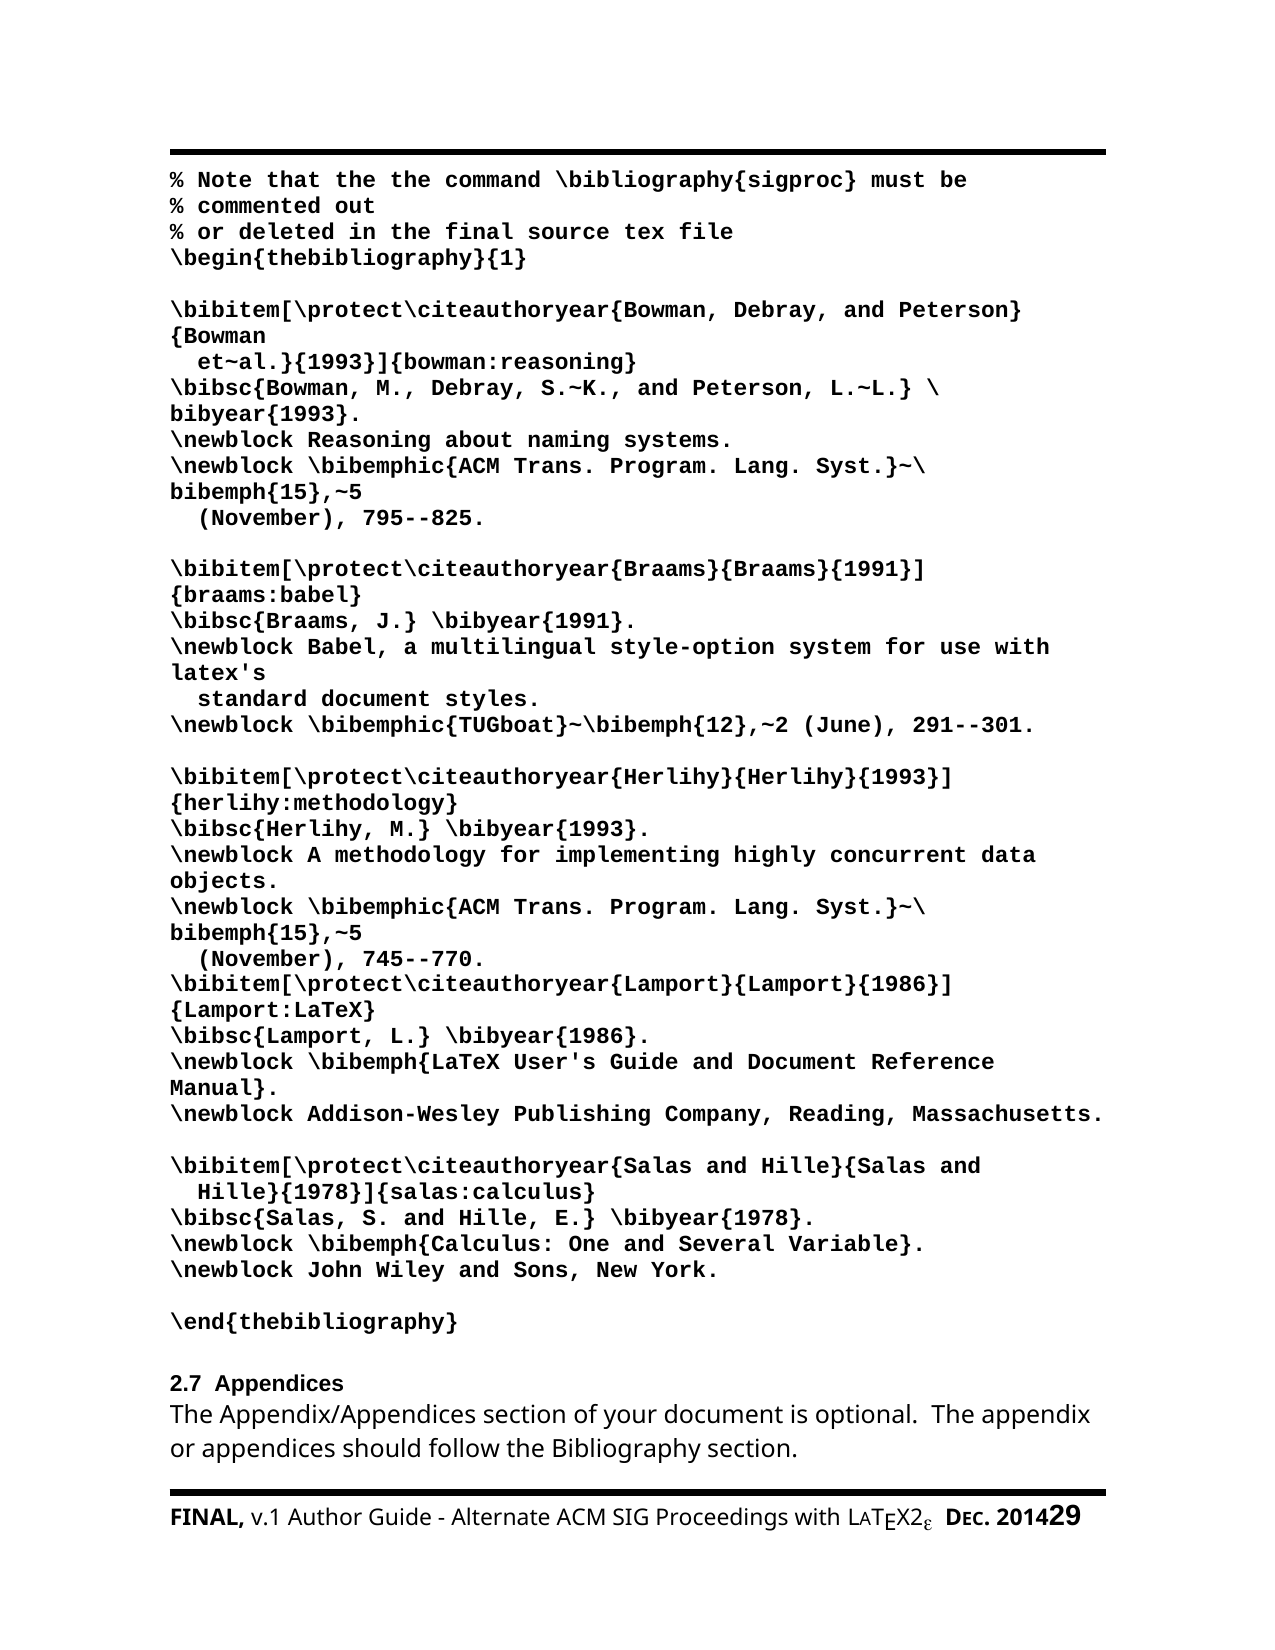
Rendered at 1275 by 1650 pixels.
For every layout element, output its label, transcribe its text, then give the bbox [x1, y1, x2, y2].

text \bibitem[\protect\citeauthoryear{Herlihy}{Herlihy}{1993}]{herlihy:methodology} [169, 765, 1106, 817]
text (November), 745--770. [169, 947, 1106, 973]
text \newblock \bibemphic{ACM Trans. Program. Lang. Syst.}~\bibemph{15},~5 [169, 895, 1106, 947]
text \newblock \bibemphic{ACM Trans. Program. Lang. Syst.}~\bibemph{15},~5 [169, 454, 1106, 506]
text \newblock \bibemph{Calculus: One and Several Variable}. [169, 1232, 1106, 1258]
text % commented out [169, 195, 1106, 221]
text \bibitem[\protect\citeauthoryear{Braams}{Braams}{1991}]{braams:babel} [169, 558, 1106, 610]
text \newblock A methodology for implementing highly concurrent data objects. [169, 843, 1106, 895]
text \bibsc{Lamport, L.} \bibyear{1986}. [169, 1025, 1106, 1051]
text \bibitem[\protect\citeauthoryear{Salas and Hille}{Salas and [169, 1154, 1106, 1180]
text The Appendix/Appendices section of your document is optional. The appendix or appendices should follow the Bibliography section. [169, 1396, 1106, 1464]
text 2.7 Appendices [169, 1370, 1106, 1396]
text \newblock Reasoning about naming systems. [169, 428, 1106, 454]
text % or deleted in the final source file [169, 221, 1106, 247]
text \bibitem[\protect\citeauthoryear{Bowman, Debray, and Peterson}{Bowman [169, 298, 1106, 350]
text \bibsc{Salas, S. and Hille, E.} \bibyear{1978}. [169, 1206, 1106, 1232]
text \newblock Addison-Wesley Publishing Company, Reading, . [169, 1102, 1106, 1128]
text Hille}{1978}]{salas:calculus} [169, 1180, 1106, 1206]
text standard document styles. [169, 687, 1106, 713]
text (November), 795--825. [169, 506, 1106, 532]
text \newblock John Wiley and Sons, . [169, 1258, 1106, 1284]
text \bibsc{Braams, J.} \bibyear{1991}. [169, 610, 1106, 636]
text \bibsc{Herlihy, M.} \bibyear{1993}. [169, 817, 1106, 843]
text \newblock \bibemphic{TUGboat}~\bibemph{12},~2 (June), 291--301. [169, 713, 1106, 739]
text \begin{thebibliography}{1} [169, 247, 1106, 272]
text % Note that the the command \bibliography{sigproc} must be [169, 169, 1106, 195]
text \bibitem[\protect\citeauthoryear{Lamport}{Lamport}{1986}]{Lamport:LaTeX} [169, 973, 1106, 1025]
text et~al.}{1993}]{bowman:reasoning} [169, 350, 1106, 376]
text \end{thebibliography} [169, 1310, 1106, 1336]
text \newblock Babel, a multilingual style-option system for use with latex's [169, 636, 1106, 687]
text \bibsc{Bowman, M., Debray, S.~K., and Peterson, L.~L.} \bibyear{1993}. [169, 376, 1106, 428]
text \newblock \bibemph{LaTeX User's Guide and Document Reference Manual}. [169, 1051, 1106, 1102]
